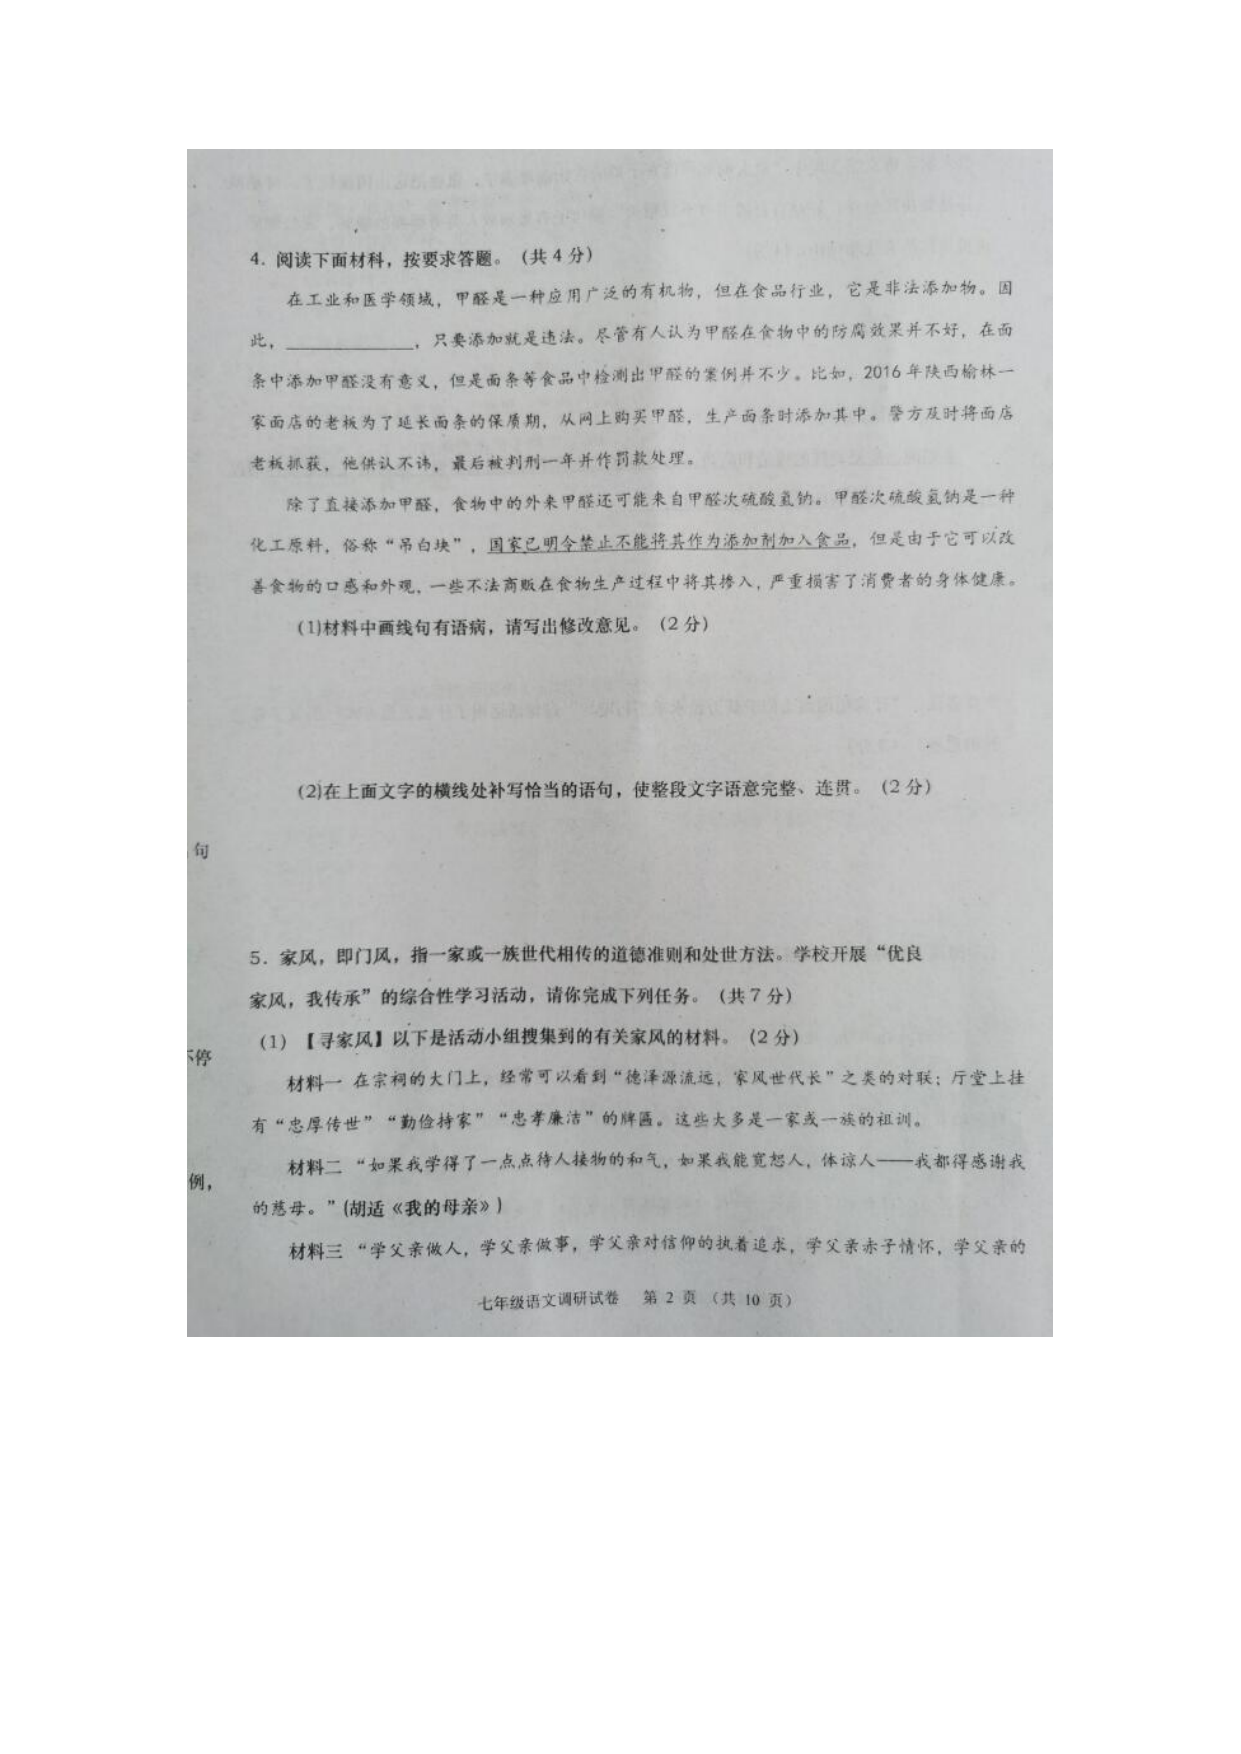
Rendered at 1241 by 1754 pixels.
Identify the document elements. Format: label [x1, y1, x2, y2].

picture [187, 149, 1053, 1337]
